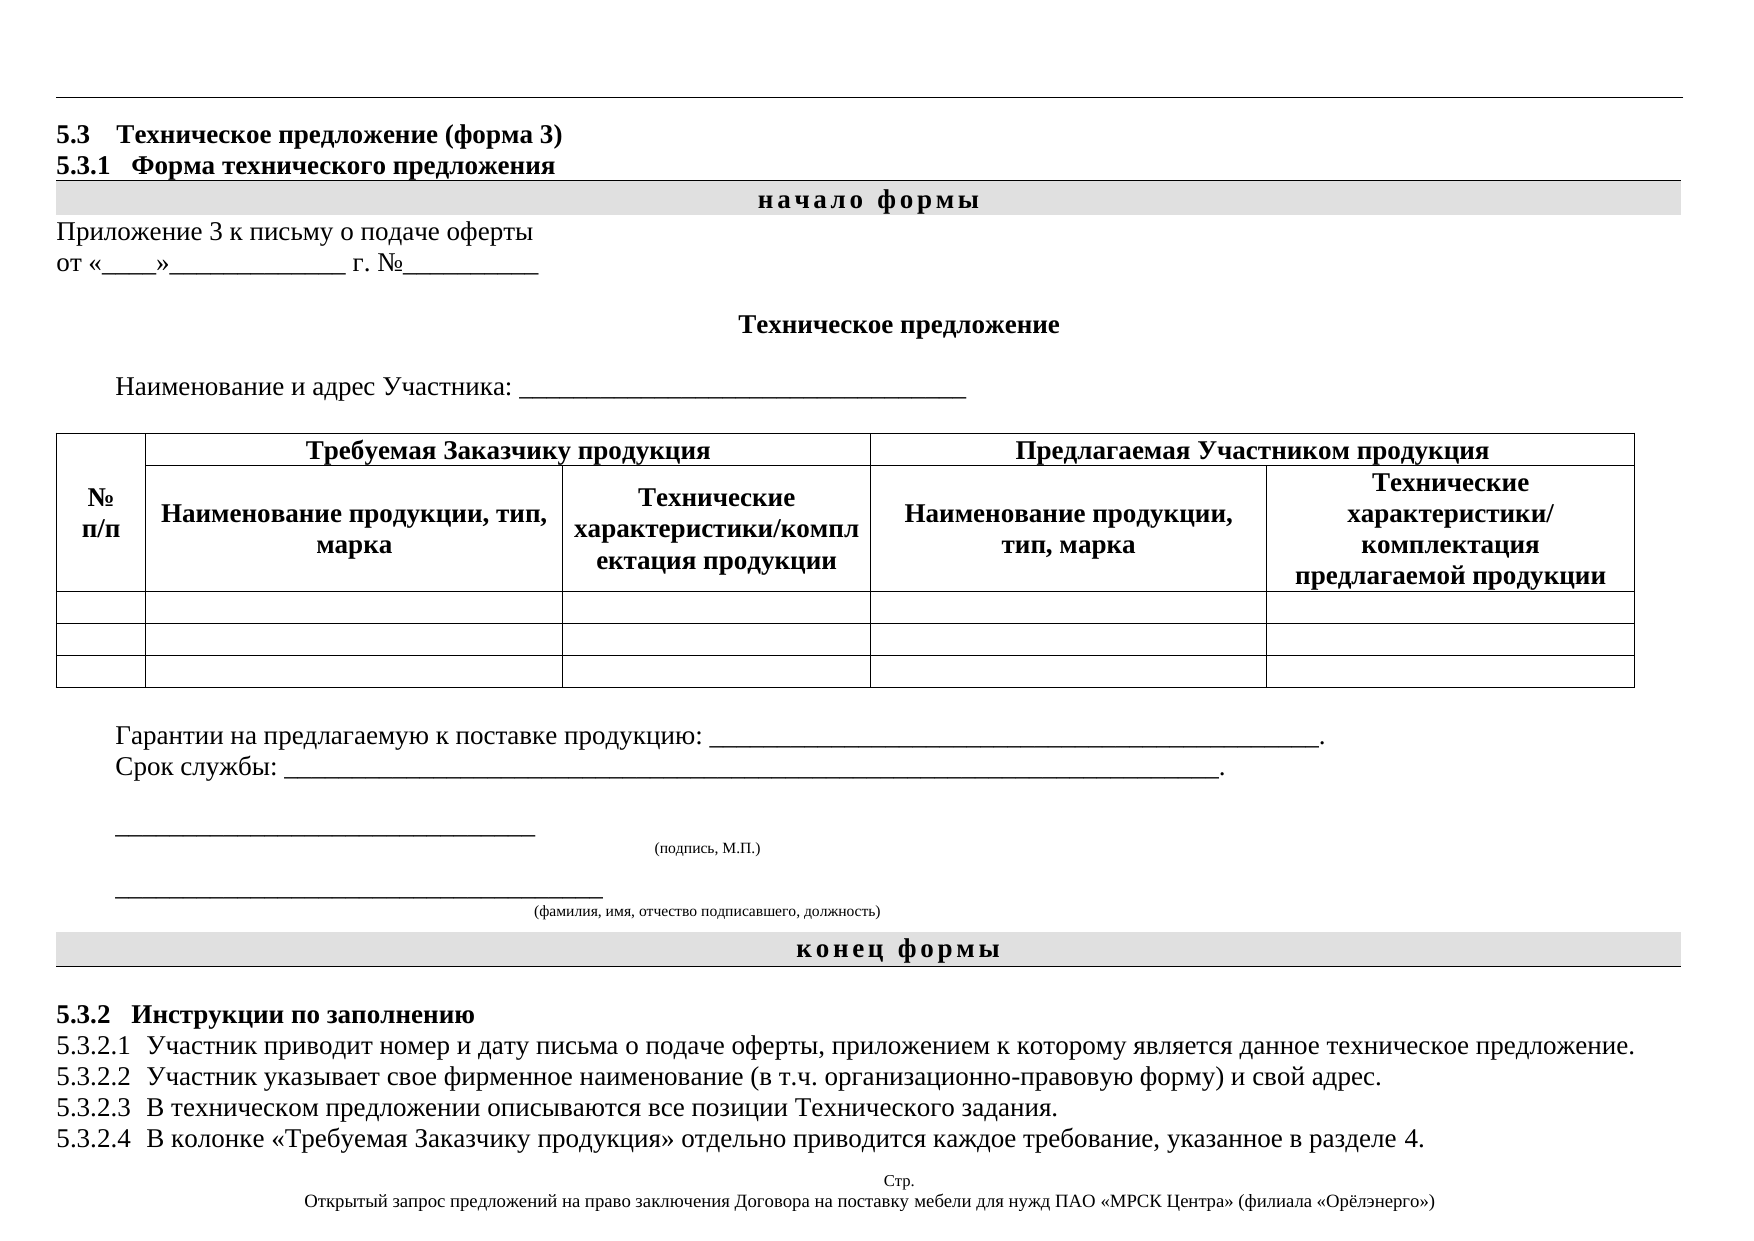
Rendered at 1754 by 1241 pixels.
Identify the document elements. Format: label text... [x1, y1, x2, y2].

table_cell [871, 592, 1266, 623]
list Участник приводит номер и дату письма о подаче оферты, приложением к которому является данное техническое предложение. [56, 1029, 1683, 1060]
table_cell [563, 624, 870, 655]
text Наименование и адрес Участника: _________________________________ [56, 370, 1683, 402]
list В техническом предложении описываются все позиции Технического задания. [56, 1091, 1683, 1122]
list Участник указывает свое фирменное наименование (в т.ч. организационно-правовую форму) и свой адрес. [56, 1060, 1683, 1091]
subtitle Форма технического предложения [56, 149, 1683, 180]
text Приложение 3 к письму о подаче оферты от «____»_____________ г. №__________ [56, 215, 1683, 277]
table_cell [563, 592, 870, 623]
list В колонке «Требуемая Заказчику продукция» отдельно приводится каждое требование, указанное в разделе 4. [56, 1122, 1683, 1154]
table_header Требуемая Заказчику продукция [146, 434, 870, 465]
table_cell [1267, 624, 1634, 655]
table_cell [57, 656, 145, 687]
table_cell [1267, 592, 1634, 623]
table_cell Наименование продукции, тип, марка [146, 466, 562, 591]
text конец формы [56, 932, 1681, 966]
table_cell [57, 592, 145, 623]
text Срок службы: _____________________________________________________________________. [56, 750, 1683, 782]
table_cell [57, 624, 145, 655]
text (подпись, М.П.) [56, 839, 1299, 870]
text Техническое предложение [56, 308, 1683, 339]
text (фамилия, имя, отчество подписавшего, должность) [56, 901, 1299, 932]
subtitle Инструкции по заполнению [56, 998, 1683, 1029]
table_cell Наименование продукции, тип, марка [871, 466, 1266, 591]
table_cell [1267, 656, 1634, 687]
table_cell [871, 624, 1266, 655]
table_cell Технические характеристики/ комплектация предлагаемой продукции [1267, 466, 1634, 591]
table_cell [146, 624, 562, 655]
subtitle Техническое предложение (форма 3) [56, 118, 1683, 149]
table_cell [146, 656, 562, 687]
table_cell Технические характеристики/комплектация продукции [563, 466, 870, 591]
table_header № п/п [57, 434, 145, 591]
text _______________________________ [56, 808, 1683, 839]
table_header Предлагаемая Участником продукция [871, 434, 1634, 465]
text Гарантии на предлагаемую к поставке продукцию: _____________________________________________. [56, 719, 1683, 750]
text ____________________________________ [56, 870, 1683, 901]
table_cell [146, 592, 562, 623]
table_cell [563, 656, 870, 687]
table_cell [871, 656, 1266, 687]
text начало формы [56, 181, 1681, 215]
